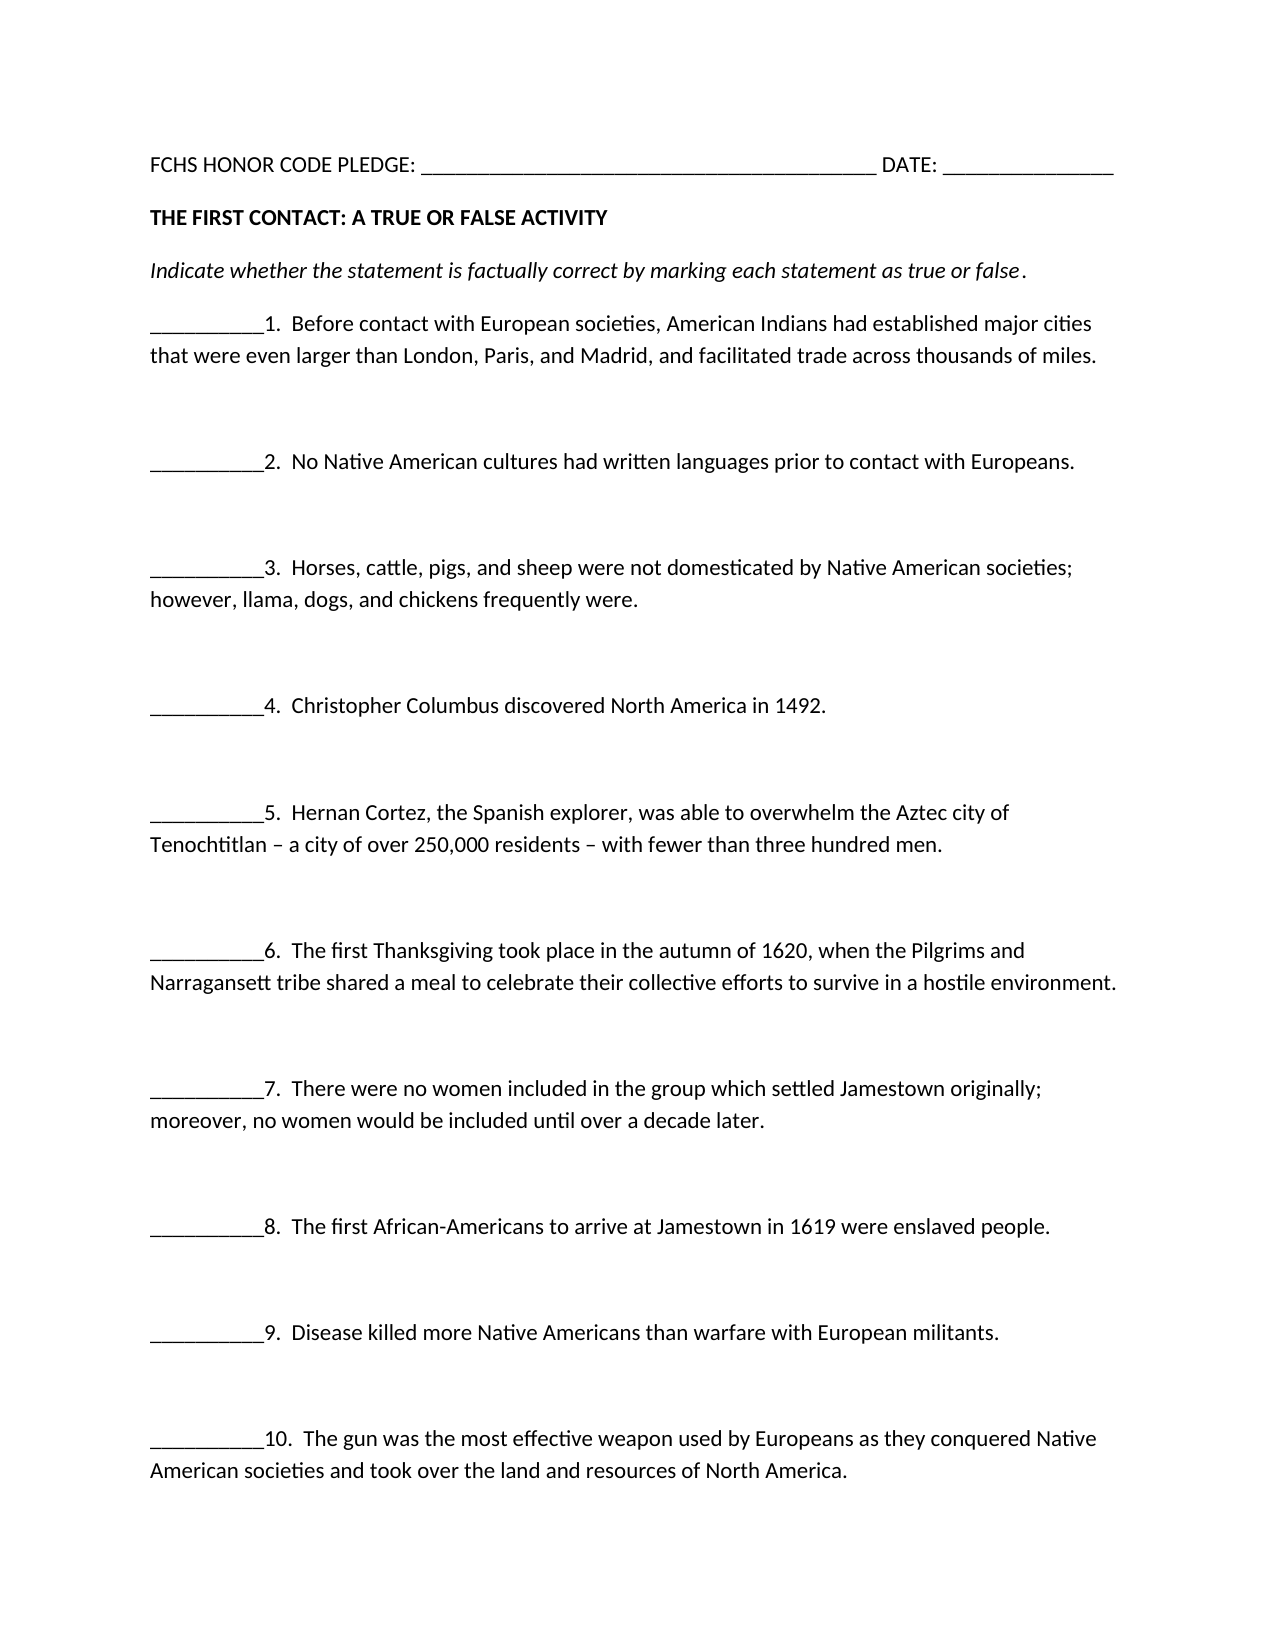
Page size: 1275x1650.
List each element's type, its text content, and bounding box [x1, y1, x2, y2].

text __________10. The gun was the most effective weapon used by Europeans as they conquered Native American societies and took over the land and resources of North America. [150, 1424, 1125, 1484]
text FCHS HONOR CODE PLEDGE: ________________________________________ DATE: _______________ [150, 150, 1125, 178]
text __________4. Christopher Columbus discovered North America in 1492. [150, 692, 1125, 719]
text __________6. The first Thanksgiving took place in the autumn of 1620, when the Pilgrims and Narragansett tribe shared a meal to celebrate their collective efforts to survive in a hostile environment. [150, 936, 1125, 996]
text THE FIRST CONTACT: A TRUE OR FALSE ACTIVITY [150, 203, 1125, 231]
text __________3. Horses, cattle, pigs, and sheep were not domesticated by Native American societies; however, llama, dogs, and chickens frequently were. [150, 553, 1125, 613]
text __________2. No Native American cultures had written languages prior to contact with Europeans. [150, 447, 1125, 475]
text __________5. Hernan Cortez, the Spanish explorer, was able to overwhelm the Aztec city of Tenochtitlan – a city of over 250,000 residents – with fewer than three hundred men. [150, 798, 1125, 858]
text __________7. There were no women included in the group which settled Jamestown originally; moreover, no women would be included until over a decade later. [150, 1074, 1125, 1134]
text __________1. Before contact with European societies, American Indians had established major cities that were even larger than London, Paris, and Madrid, and facilitated trade across thousands of miles. [150, 309, 1125, 369]
text Indicate whether the statement is factually correct by marking each statement as true or false. [150, 256, 1125, 284]
text __________8. The first African-Americans to arrive at Jamestown in 1619 were enslaved people. [150, 1212, 1125, 1240]
text __________9. Disease killed more Native Americans than warfare with European militants. [150, 1318, 1125, 1346]
